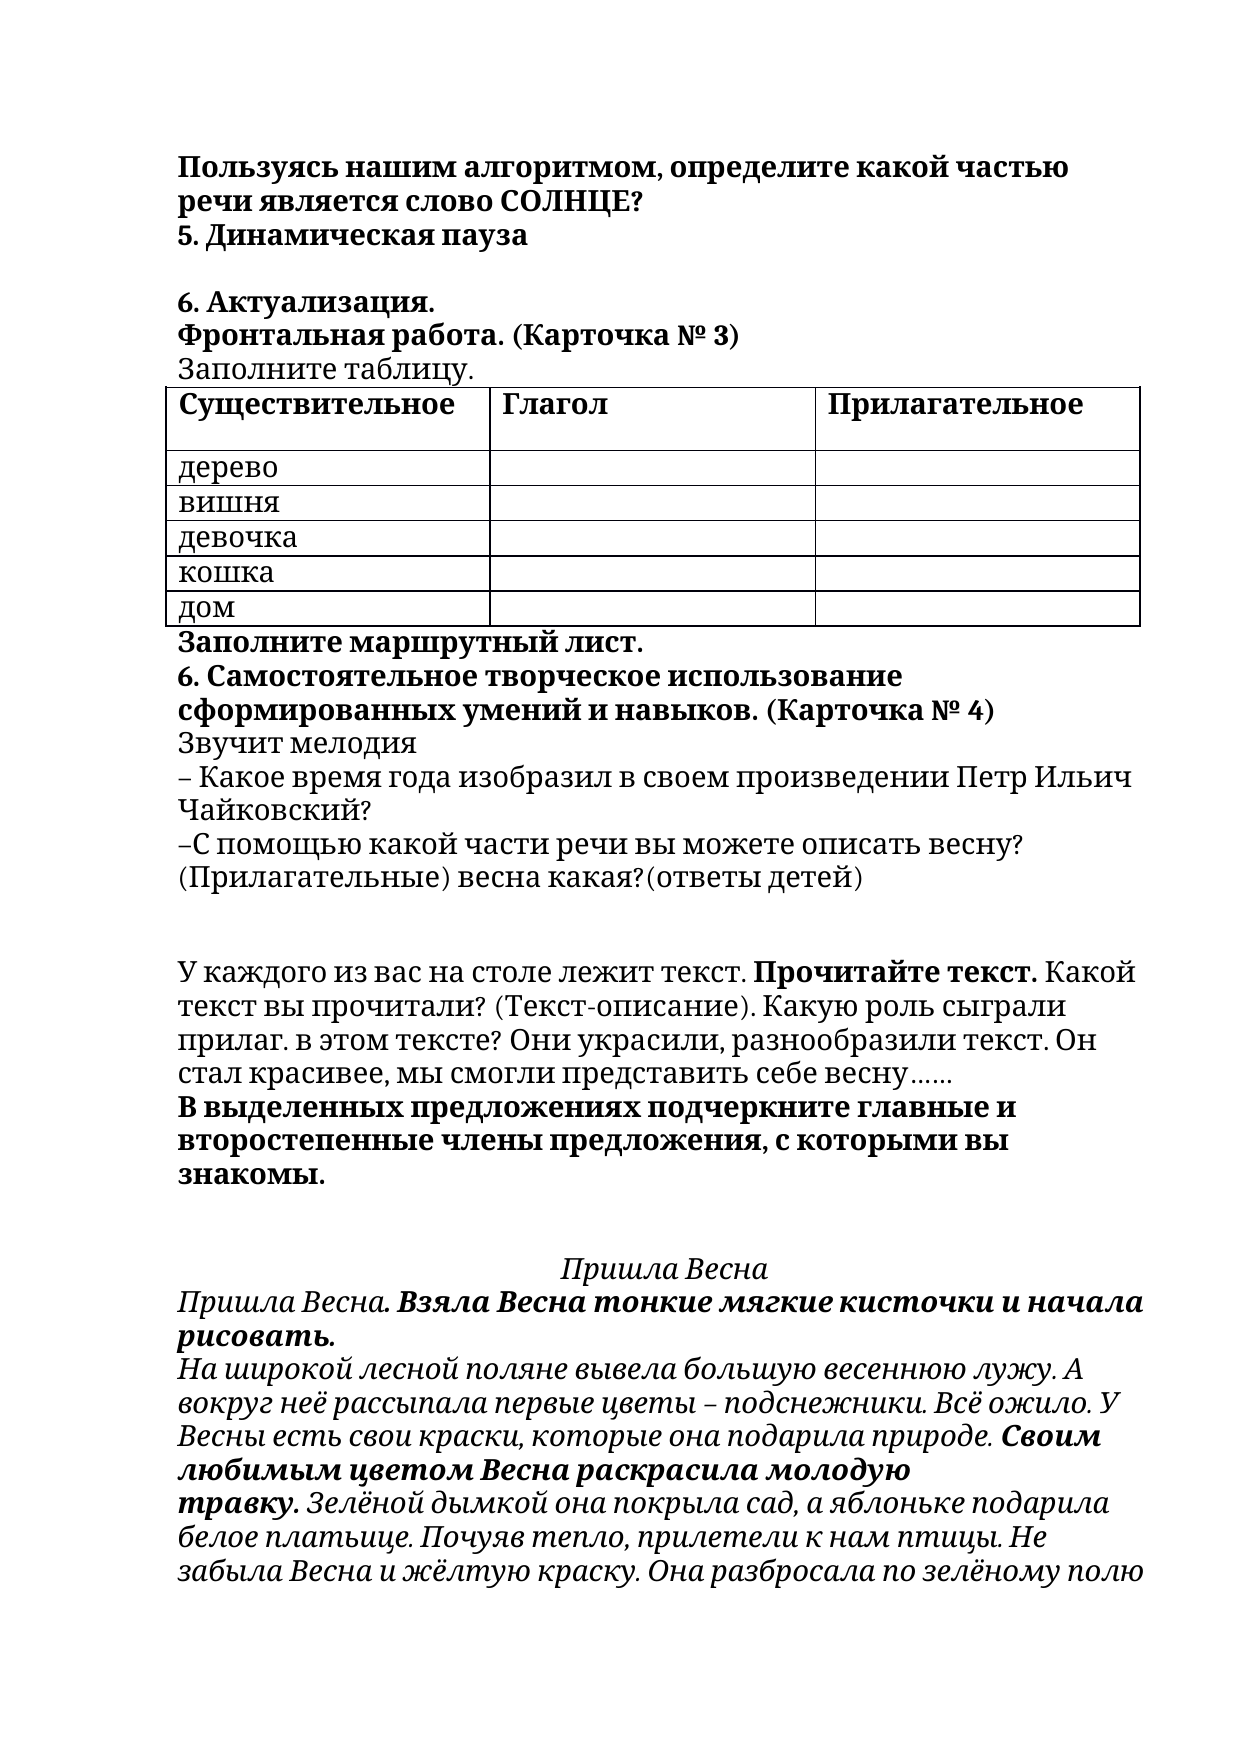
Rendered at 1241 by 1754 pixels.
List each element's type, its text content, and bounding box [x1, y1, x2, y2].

table_cell [816, 486, 1139, 520]
text Пришла Весна [177, 1253, 1152, 1286]
table_cell [816, 451, 1139, 485]
table_cell дерево [167, 451, 489, 485]
text – Какое время года изобразил в своем произведении Петр Ильич Чайковский? [177, 761, 1152, 828]
table_cell [491, 486, 815, 520]
text 6. Самостоятельное творческое использование сформированных умений и навыков. (Карточка № 4) [177, 660, 1152, 727]
table_cell [816, 592, 1139, 625]
table_cell [816, 557, 1139, 590]
table_cell кошка [167, 557, 489, 590]
text –С помощью какой части речи вы можете описать весну? (Прилагательные) весна какая?(ответы детей) [177, 828, 1152, 957]
table_cell [491, 592, 815, 625]
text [177, 1286, 1152, 1588]
table_header Существительное [167, 388, 489, 449]
table_cell [491, 557, 815, 590]
text У каждого из вас на столе лежит текст. Прочитайте текст. Какой текст вы прочитали? (Текст-описание). Какую роль сыграли прилаг. в этом тексте? Они украсили, разнообразили текст. Он стал красивее, мы смогли представить себе весну…… [177, 957, 1152, 1091]
table_cell [491, 521, 815, 555]
text Заполните таблицу. [177, 353, 1152, 386]
text 5. Динамическая пауза [177, 219, 1152, 252]
table_cell девочка [167, 521, 489, 555]
text Заполните маршрутный лист. [177, 627, 1152, 660]
table_cell дом [167, 592, 489, 625]
table_header Глагол [491, 388, 815, 449]
text В выделенных предложениях подчеркните главные и второстепенные члены предложения, с которыми вы знакомы. [177, 1091, 1152, 1191]
table_cell вишня [167, 486, 489, 520]
table_cell [491, 451, 815, 485]
table_header Прилагательное [816, 388, 1139, 449]
text Звучит мелодия [177, 727, 1152, 761]
text Пользуясь нашим алгоритмом, определите какой частью речи является слово СОЛНЦЕ? [177, 118, 1152, 219]
table_cell [816, 521, 1139, 555]
text 6. Актуализация. Фронтальная работа. (Карточка № 3) [177, 252, 1152, 353]
